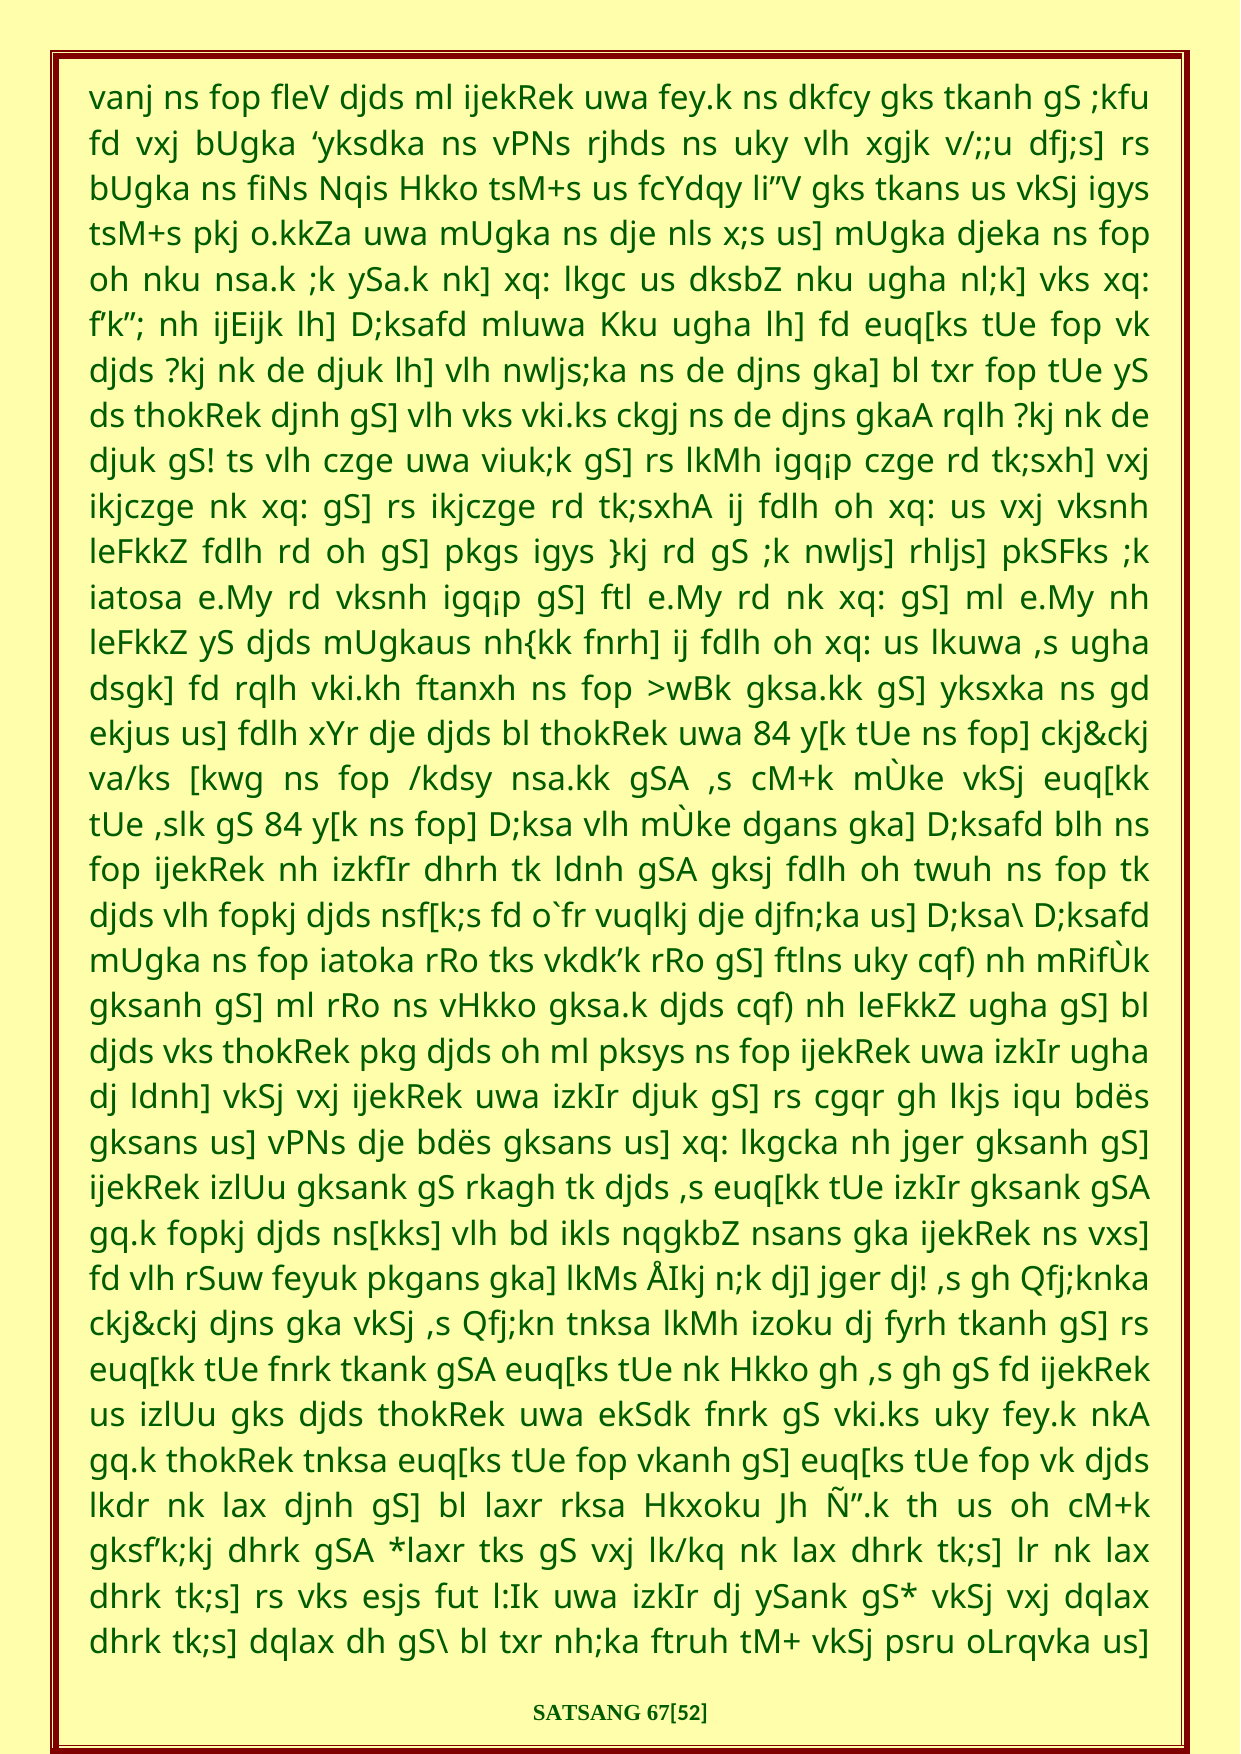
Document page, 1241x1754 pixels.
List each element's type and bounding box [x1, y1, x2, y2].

text [89, 74, 1152, 1663]
